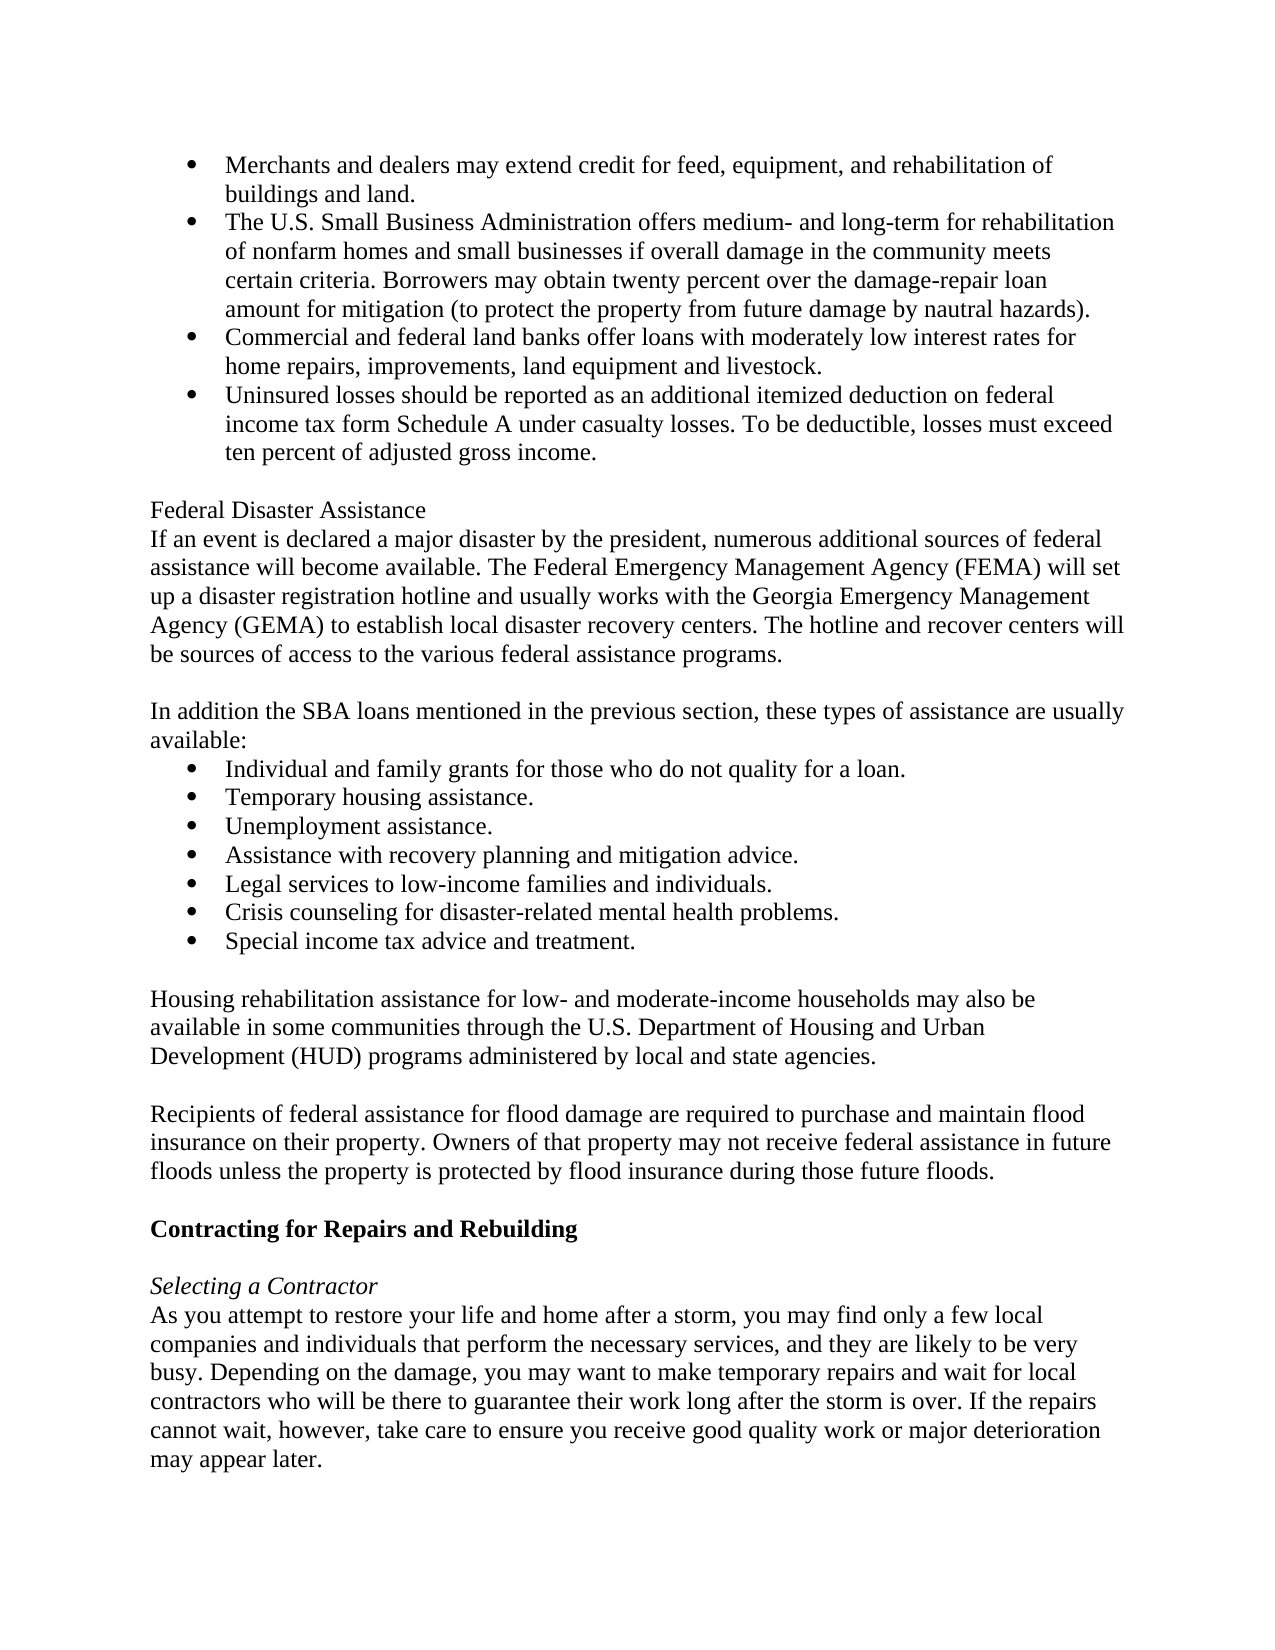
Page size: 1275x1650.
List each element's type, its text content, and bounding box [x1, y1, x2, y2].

text Contracting for Repairs and Rebuilding [150, 1214, 1125, 1242]
list Legal services to low-income families and individuals. [187, 869, 1125, 897]
list The U.S. Small Business Administration offers medium- and long-term for rehabilitation of nonfarm homes and small businesses if overall damage in the community meets certain criteria. Borrowers may obtain twenty percent over the damage-repair loan amount for mitigation (to protect the property from future damage by nautral hazards). [187, 207, 1125, 322]
text Selecting a Contractor [150, 1271, 1125, 1300]
text If an event is declared a major disaster by the president, numerous additional sources of federal assistance will become available. The Federal Emergency Management Agency (FEMA) will set up a disaster registration hotline and usually works with the Georgia Emergency Management Agency (GEMA) to establish local disaster recovery centers. The hotline and recover centers will be sources of access to the various federal assistance programs. [150, 524, 1125, 667]
list Temporary housing assistance. [187, 782, 1125, 811]
list Unemployment assistance. [187, 811, 1125, 840]
text Housing rehabilitation assistance for low- and moderate-income households may also be available in some communities through the U.S. Department of Housing and Urban Development (HUD) programs administered by local and state agencies. [150, 984, 1125, 1070]
list Uninsured losses should be reported as an additional itemized deduction on federal income tax form Schedule A under casualty losses. To be deductible, losses must exceed ten percent of adjusted gross income. [187, 380, 1125, 466]
list Crisis counseling for disaster-related mental health problems. [187, 897, 1125, 926]
list Individual and family grants for those who do not quality for a loan. [187, 754, 1125, 782]
list Special income tax advice and treatment. [187, 926, 1125, 955]
text Federal Disaster Assistance [150, 495, 1125, 524]
list Merchants and dealers may extend credit for feed, equipment, and rehabilitation of buildings and land. [187, 150, 1125, 207]
text As you attempt to restore your life and home after a storm, you may find only a few local companies and individuals that perform the necessary services, and they are likely to be very busy. Depending on the damage, you may want to make temporary repairs and wait for local contractors who will be there to guarantee their work long after the storm is over. If the repairs cannot wait, however, take care to ensure you receive good quality work or major deterioration may appear later. [150, 1300, 1125, 1472]
text In addition the SBA loans mentioned in the previous section, these types of assistance are usually available: [150, 696, 1125, 754]
list Commercial and federal land banks offer loans with moderately low interest rates for home repairs, improvements, land equipment and livestock. [187, 322, 1125, 380]
list Assistance with recovery planning and mitigation advice. [187, 840, 1125, 869]
text Recipients of federal assistance for flood damage are required to purchase and maintain flood insurance on their property. Owners of that property may not receive federal assistance in future floods unless the property is protected by flood insurance during those future floods. [150, 1099, 1125, 1185]
